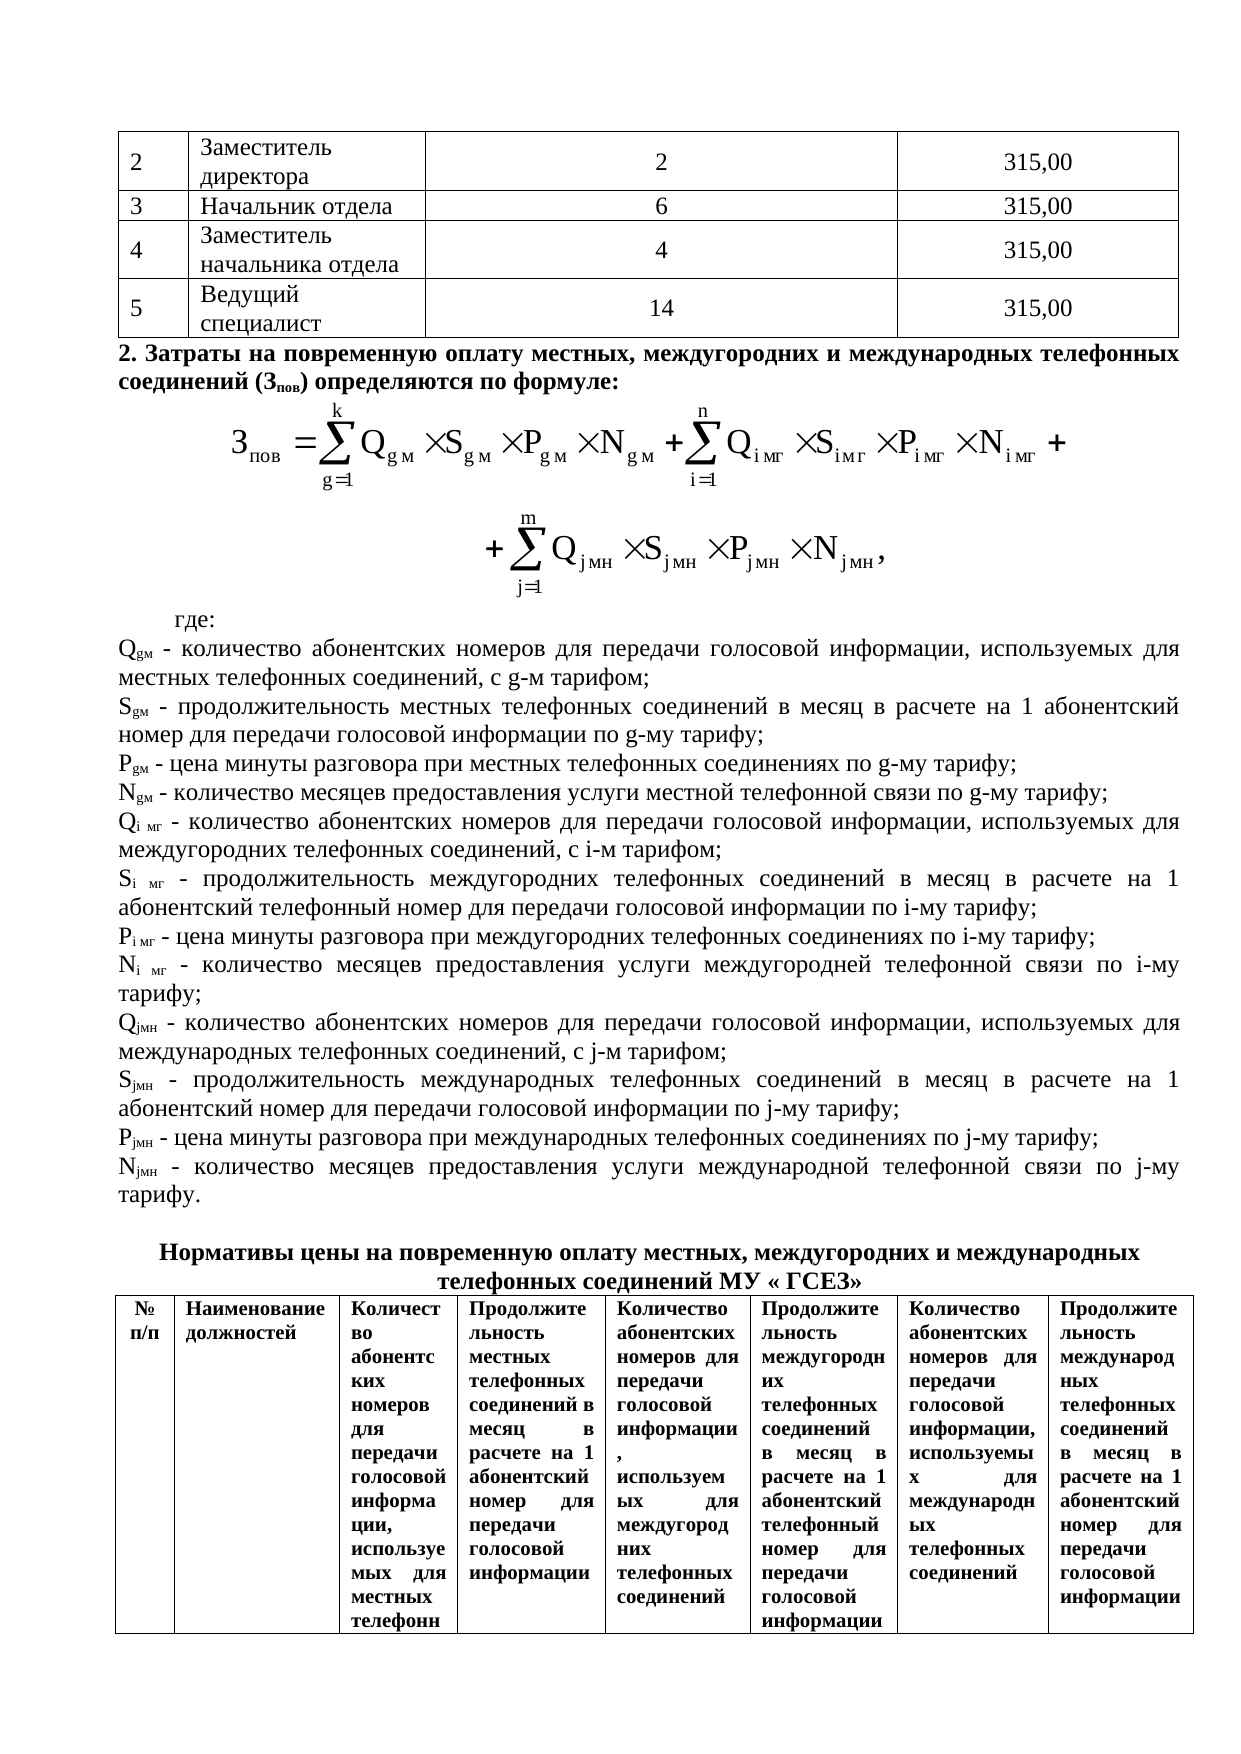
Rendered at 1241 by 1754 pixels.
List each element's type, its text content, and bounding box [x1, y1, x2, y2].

table_cell 14 [426, 279, 897, 337]
table_cell Начальник отдела [189, 191, 425, 219]
text Нормативы цены на повременную оплату местных, междугородних и международных телефонных соединений МУ « ГСЕЗ» [118, 1237, 1181, 1294]
table_cell 2 [119, 132, 188, 190]
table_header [458, 1296, 605, 1632]
table_cell 4 [426, 221, 897, 278]
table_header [340, 1296, 457, 1632]
text Qi мг - количество абонентских номеров для передачи голосовой информации, используемых для междугородних телефонных соединений, с i-м тарифом; [118, 806, 1181, 863]
text Qgм - количество абонентских номеров для передачи голосовой информации, используемых для местных телефонных соединений, с g-м тарифом; [118, 633, 1181, 691]
table_cell Заместитель начальника отдела [189, 221, 425, 278]
table_cell 315,00 [898, 221, 1178, 278]
text Pgм - цена минуты разговора при местных телефонных соединениях по g-му тарифу; [118, 748, 1181, 777]
table_header № п/п [116, 1296, 174, 1632]
text где: [118, 604, 1181, 633]
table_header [751, 1296, 897, 1632]
table_cell 2 [426, 132, 897, 190]
text Ni мг - количество месяцев предоставления услуги междугородней телефонной связи по i-му тарифу; [118, 949, 1181, 1007]
table_cell 315,00 [898, 132, 1178, 190]
table_cell Заместитель директора [189, 132, 425, 190]
text 2. Затраты на повременную оплату местных, междугородних и международных телефонных соединений (Зпов) определяются по формуле: [118, 338, 1181, 395]
text Pi мг - цена минуты разговора при междугородних телефонных соединениях по i-му тарифу; [118, 921, 1181, 949]
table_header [898, 1296, 1048, 1632]
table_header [1049, 1296, 1193, 1632]
table_cell Ведущий специалист [189, 279, 425, 337]
table_cell 4 [119, 221, 188, 278]
text Qjмн - количество абонентских номеров для передачи голосовой информации, используемых для международных телефонных соединений, с j-м тарифом; [118, 1007, 1181, 1064]
text Njмн - количество месяцев предоставления услуги международной телефонной связи по j-му тарифу. [118, 1151, 1181, 1208]
table_cell 3 [119, 191, 188, 219]
table_cell 315,00 [898, 279, 1178, 337]
table_cell 6 [426, 191, 897, 219]
text Si мг - продолжительность междугородних телефонных соединений в месяц в расчете на 1 абонентский телефонный номер для передачи голосовой информации по i-му тарифу; [118, 863, 1181, 921]
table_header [175, 1296, 339, 1632]
text Sgм - продолжительность местных телефонных соединений в месяц в расчете на 1 абонентский номер для передачи голосовой информации по g-му тарифу; [118, 691, 1181, 748]
text Pjмн - цена минуты разговора при международных телефонных соединениях по j-му тарифу; [118, 1122, 1181, 1151]
table_cell 5 [119, 279, 188, 337]
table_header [606, 1296, 750, 1632]
text Ngм - количество месяцев предоставления услуги местной телефонной связи по g-му тарифу; [118, 777, 1181, 806]
text Sjмн - продолжительность международных телефонных соединений в месяц в расчете на 1 абонентский номер для передачи голосовой информации по j-му тарифу; [118, 1064, 1181, 1122]
table_cell 315,00 [898, 191, 1178, 219]
